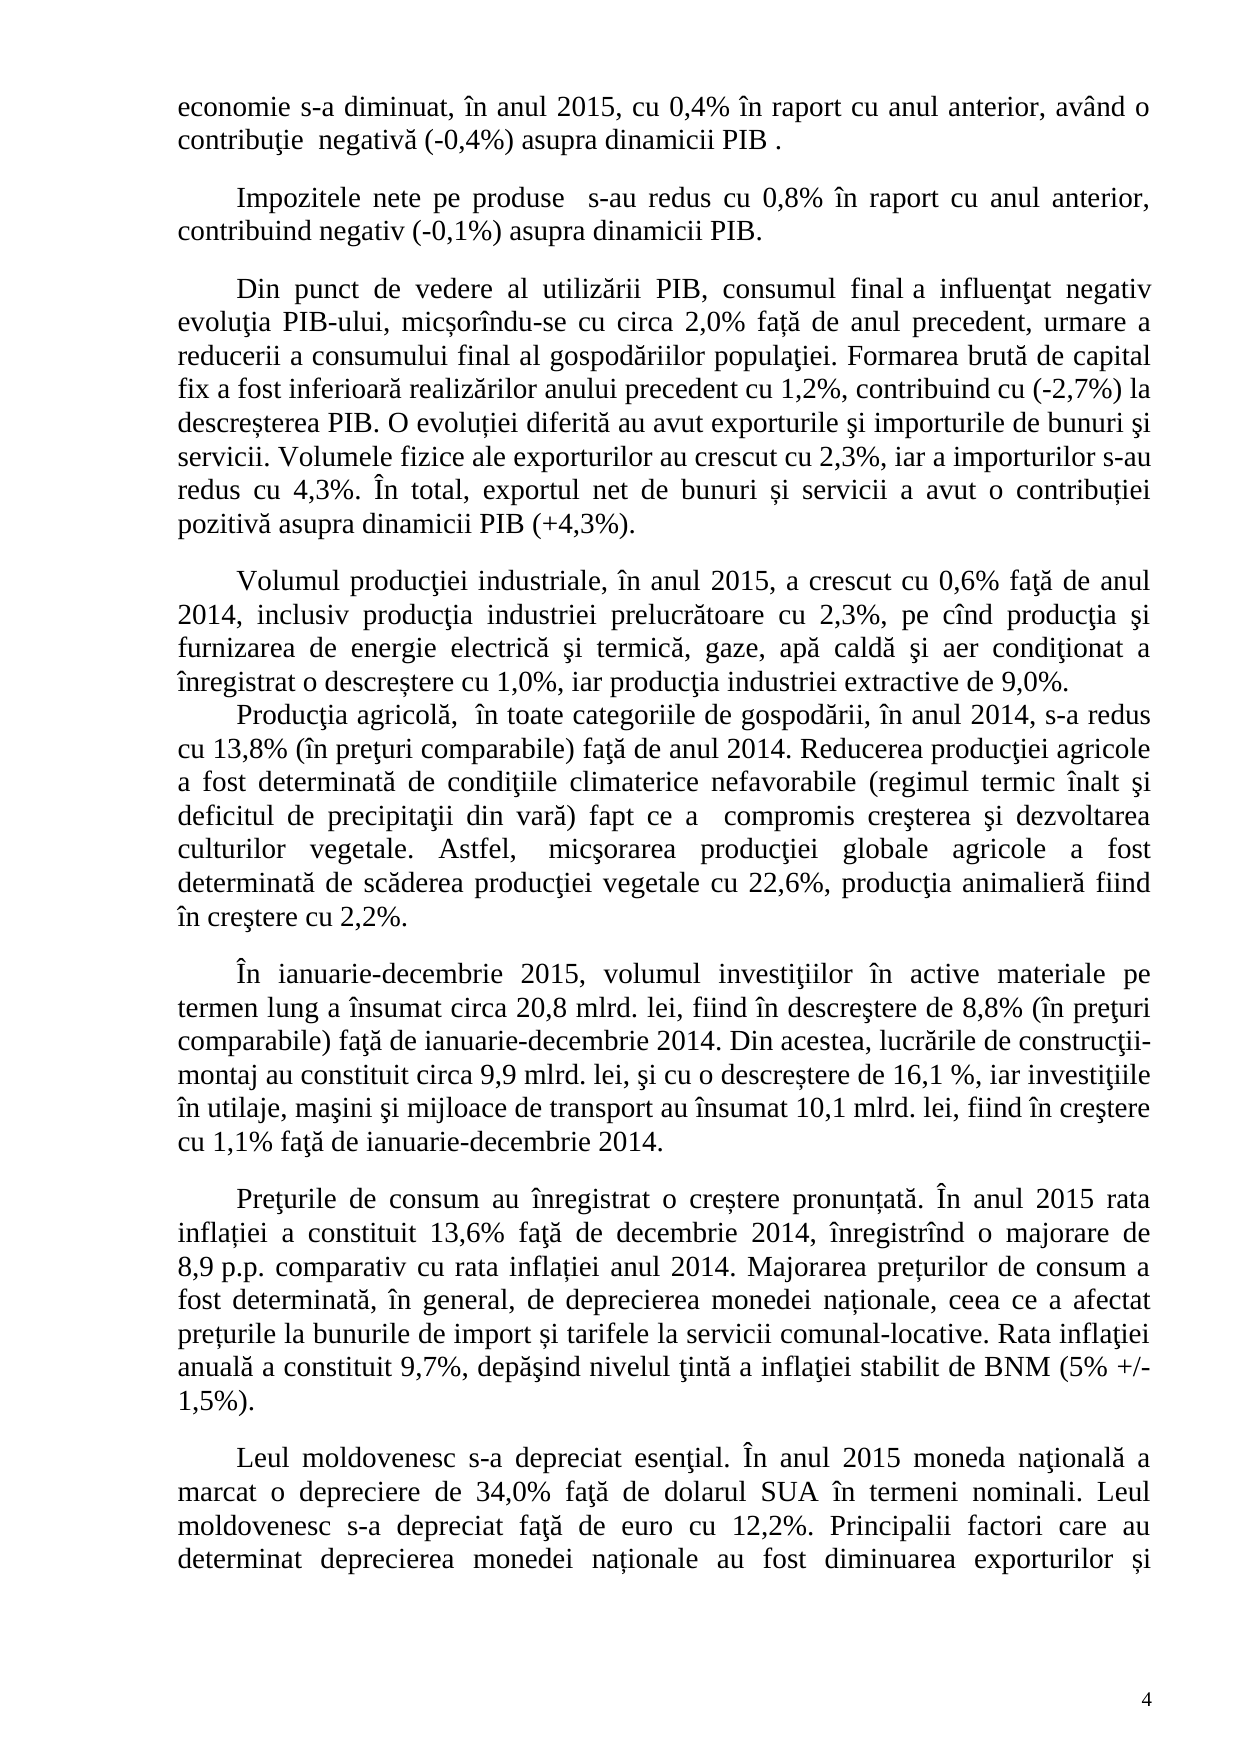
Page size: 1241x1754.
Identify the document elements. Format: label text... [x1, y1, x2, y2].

text Producţia agricolă, în toate categoriile de gospodării, în anul 2014, s-a redus cu 13,8% (în preţuri comparabile) faţă de anul 2014. Reducerea producţiei agricole a fost determinată de condiţiile climaterice nefavorabile (regimul termic înalt şi deficitul de precipitaţii din vară) fapt ce a compromis creşterea şi dezvoltarea culturilor vegetale. Astfel, micşorarea producţiei globale agricole a fost determinată de scăderea producţiei vegetale cu 22,6%, producţia animalieră fiind în creştere cu 2,2%. [177, 697, 1152, 932]
text Din punct de vedere al utilizării PIB, consumul final a influenţat negativ evoluţia PIB-ului, micșorîndu-se cu circa 2,0% față de anul precedent, urmare a reducerii a consumului final al gospodăriilor populaţiei. Formarea brută de capital fix a fost inferioară realizărilor anului precedent cu 1,2%, contribuind cu (-2,7%) la descreșterea PIB. O evoluției diferită au avut exporturile şi importurile de bunuri şi servicii. Volumele fizice ale exporturilor au crescut cu 2,3%, iar a importurilor s-au redus cu 4,3%. În total, exportul net de bunuri și servicii a avut o contribuției pozitivă asupra dinamicii PIB (+4,3%). [177, 271, 1152, 539]
text Preţurile de consum au înregistrat o creștere pronunțată. În anul 2015 rata inflației a constituit 13,6% faţă de decembrie 2014, înregistrînd o majorare de 8,9 p.p. comparativ cu rata inflației anul 2014. Majorarea prețurilor de consum a fost determinată, în general, de deprecierea monedei naționale, ceea ce a afectat prețurile la bunurile de import și tarifele la servicii comunal-locative. Rata inflaţiei anuală a constituit 9,7%, depăşind nivelul ţintă a inflaţiei stabilit de BNM (5% +/- 1,5%). [177, 1182, 1152, 1416]
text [177, 89, 1152, 156]
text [177, 1441, 1152, 1575]
text În ianuarie-decembrie 2015, volumul investiţiilor în active materiale pe termen lung a însumat circa 20,8 mlrd. lei, fiind în descreştere de 8,8% (în preţuri comparabile) faţă de ianuarie-decembrie 2014. Din acestea, lucrările de construcţii-montaj au constituit circa 9,9 mlrd. lei, şi cu o descreștere de 16,1 %, iar investiţiile în utilaje, maşini şi mijloace de transport au însumat 10,1 mlrd. lei, fiind în creştere cu 1,1% faţă de ianuarie-decembrie 2014. [177, 956, 1152, 1158]
text Volumul producţiei industriale, în anul 2015, a crescut cu 0,6% faţă de anul 2014, inclusiv producţia industriei prelucrătoare cu 2,3%, pe cînd producţia şi furnizarea de energie electrică şi termică, gaze, apă caldă şi aer condiţionat a înregistrat o descreștere cu 1,0%, iar producţia industriei extractive de 9,0%. [177, 563, 1152, 697]
text Impozitele nete pe produse s-au redus cu 0,8% în raport cu anul anterior, contribuind negativ (-0,1%) asupra dinamicii PIB. [177, 180, 1152, 247]
